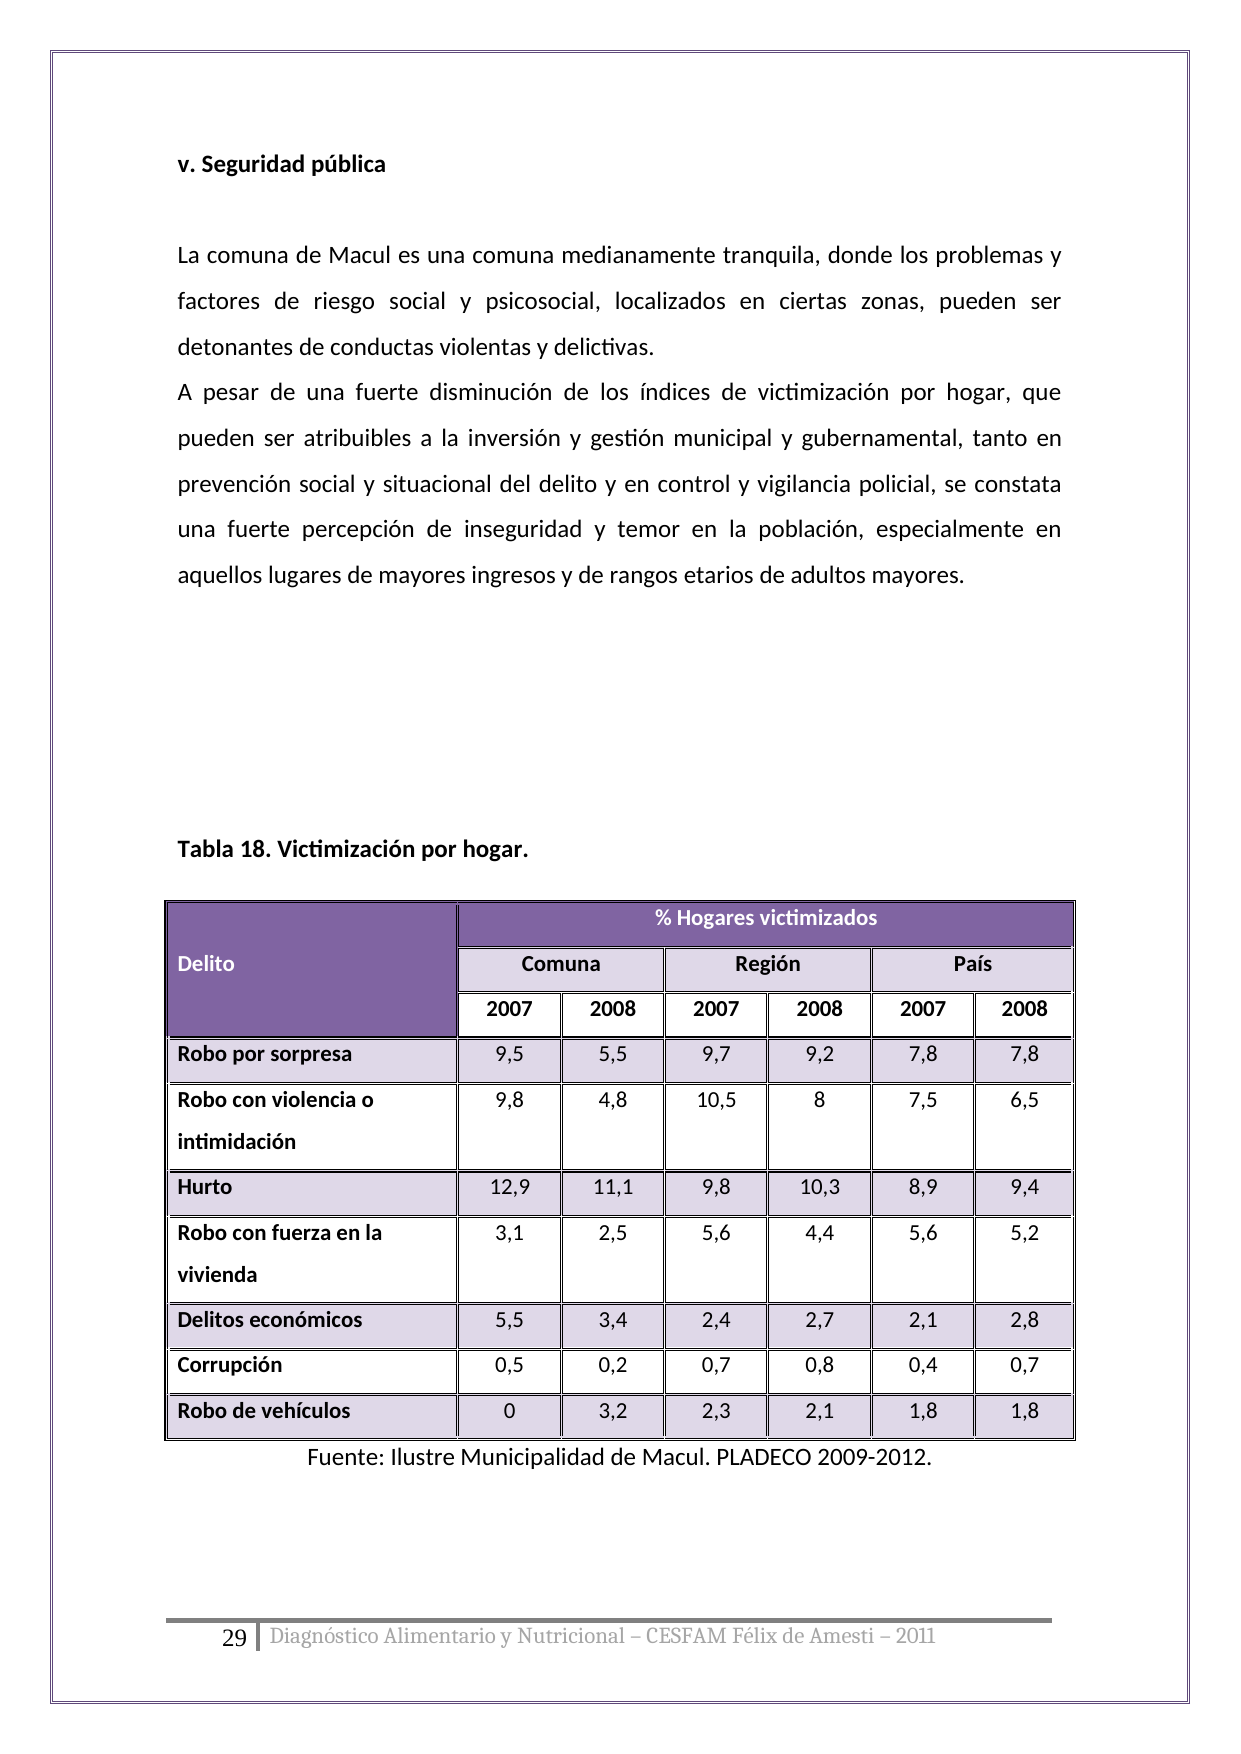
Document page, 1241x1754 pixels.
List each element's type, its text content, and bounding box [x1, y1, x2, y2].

table_cell Región [666, 949, 870, 991]
text Fuente: Ilustre Municipalidad de Macul. PLADECO 2009-2012. [177, 1441, 1063, 1472]
table_cell Hurto [166, 1169, 458, 1215]
table_cell Robo de vehículos [166, 1393, 458, 1438]
table_cell 5,6 [666, 1218, 766, 1302]
table_cell 0,2 [563, 1351, 663, 1393]
table_header Delito [166, 901, 458, 1036]
table_cell País [873, 946, 1073, 991]
table_cell 2008 [563, 994, 663, 1036]
table_cell 4,4 [769, 1218, 870, 1302]
table_cell 2007 [666, 994, 766, 1036]
table_cell Robo con fuerza en la vivienda [168, 1215, 456, 1302]
table_cell 2,1 [873, 1305, 973, 1347]
table_cell 1,8 [871, 1393, 975, 1438]
table_cell Delitos económicos [166, 1302, 458, 1347]
table_cell 3,1 [459, 1218, 560, 1302]
table_cell 2,8 [975, 1302, 1074, 1347]
table_cell 5,6 [873, 1218, 973, 1302]
table_cell 9,2 [769, 1040, 870, 1082]
table_cell 0,7 [666, 1351, 766, 1393]
table_cell Robo con violencia o intimidación [168, 1082, 456, 1169]
table_cell 7,5 [873, 1085, 973, 1169]
table_cell 0,4 [873, 1351, 973, 1393]
table_cell 9,4 [975, 1169, 1074, 1215]
table_cell 6,5 [976, 1082, 1073, 1169]
table_cell 3,4 [563, 1305, 663, 1347]
table_cell 7,8 [976, 1036, 1073, 1082]
table_cell 2008 [769, 994, 870, 1036]
table_header % Hogares victimizados [458, 903, 1073, 946]
table_cell 2,1 [768, 1396, 871, 1438]
table_cell 10,5 [666, 1085, 766, 1169]
table_cell 2007 [873, 994, 973, 1036]
table_cell 1,8 [975, 1393, 1074, 1438]
table_cell 9,5 [459, 1040, 560, 1082]
table_cell 9,7 [666, 1040, 766, 1082]
table_cell 3,2 [561, 1396, 664, 1438]
table_cell 2008 [975, 991, 1074, 1036]
table_cell Robo por sorpresa [168, 1036, 456, 1082]
table_cell 5,2 [976, 1215, 1073, 1302]
table_cell Comuna [459, 949, 663, 991]
text A pesar de una fuerte disminución de los índices de victimización por hogar, que pueden ser atribuibles a la inversión y gestión municipal y gubernamental, tanto en prevención social y situacional del delito y en control y vigilancia policial, se constata una fuerte percepción de inseguridad y temor en la población, especialmente en aquellos lugares de mayores ingresos y de rangos etarios de adultos mayores. [177, 376, 1063, 590]
table_cell 2007 [459, 994, 560, 1036]
table_cell 0,5 [459, 1351, 560, 1393]
table_cell 10,3 [769, 1173, 870, 1215]
table_cell 5,5 [563, 1040, 663, 1082]
subtitle v. Seguridad pública [177, 148, 1063, 178]
table_cell 9,8 [459, 1085, 560, 1169]
table_cell 8,9 [873, 1173, 973, 1215]
table_cell 0,8 [769, 1351, 870, 1393]
table_cell 12,9 [459, 1173, 560, 1215]
table_cell 0 [458, 1396, 561, 1438]
table_cell 2,4 [666, 1305, 766, 1347]
table_cell 8 [769, 1085, 870, 1169]
table_cell 0,7 [976, 1348, 1073, 1393]
table_cell 2,7 [769, 1305, 870, 1347]
table_cell 2,3 [665, 1393, 768, 1438]
table_cell 11,1 [563, 1173, 663, 1215]
table_cell 4,8 [563, 1085, 663, 1169]
text Tabla 18. Victimización por hogar. [177, 834, 1063, 864]
table_cell 5,5 [459, 1305, 560, 1347]
text La comuna de Macul es una comuna medianamente tranquila, donde los problemas y factores de riesgo social y psicosocial, localizados en ciertas zonas, pueden ser detonantes de conductas violentas y delictivas. [177, 239, 1063, 361]
table_cell 2,5 [563, 1218, 663, 1302]
table_cell Corrupción [168, 1348, 456, 1393]
table_cell 9,8 [666, 1173, 766, 1215]
table_cell 7,8 [873, 1040, 973, 1082]
